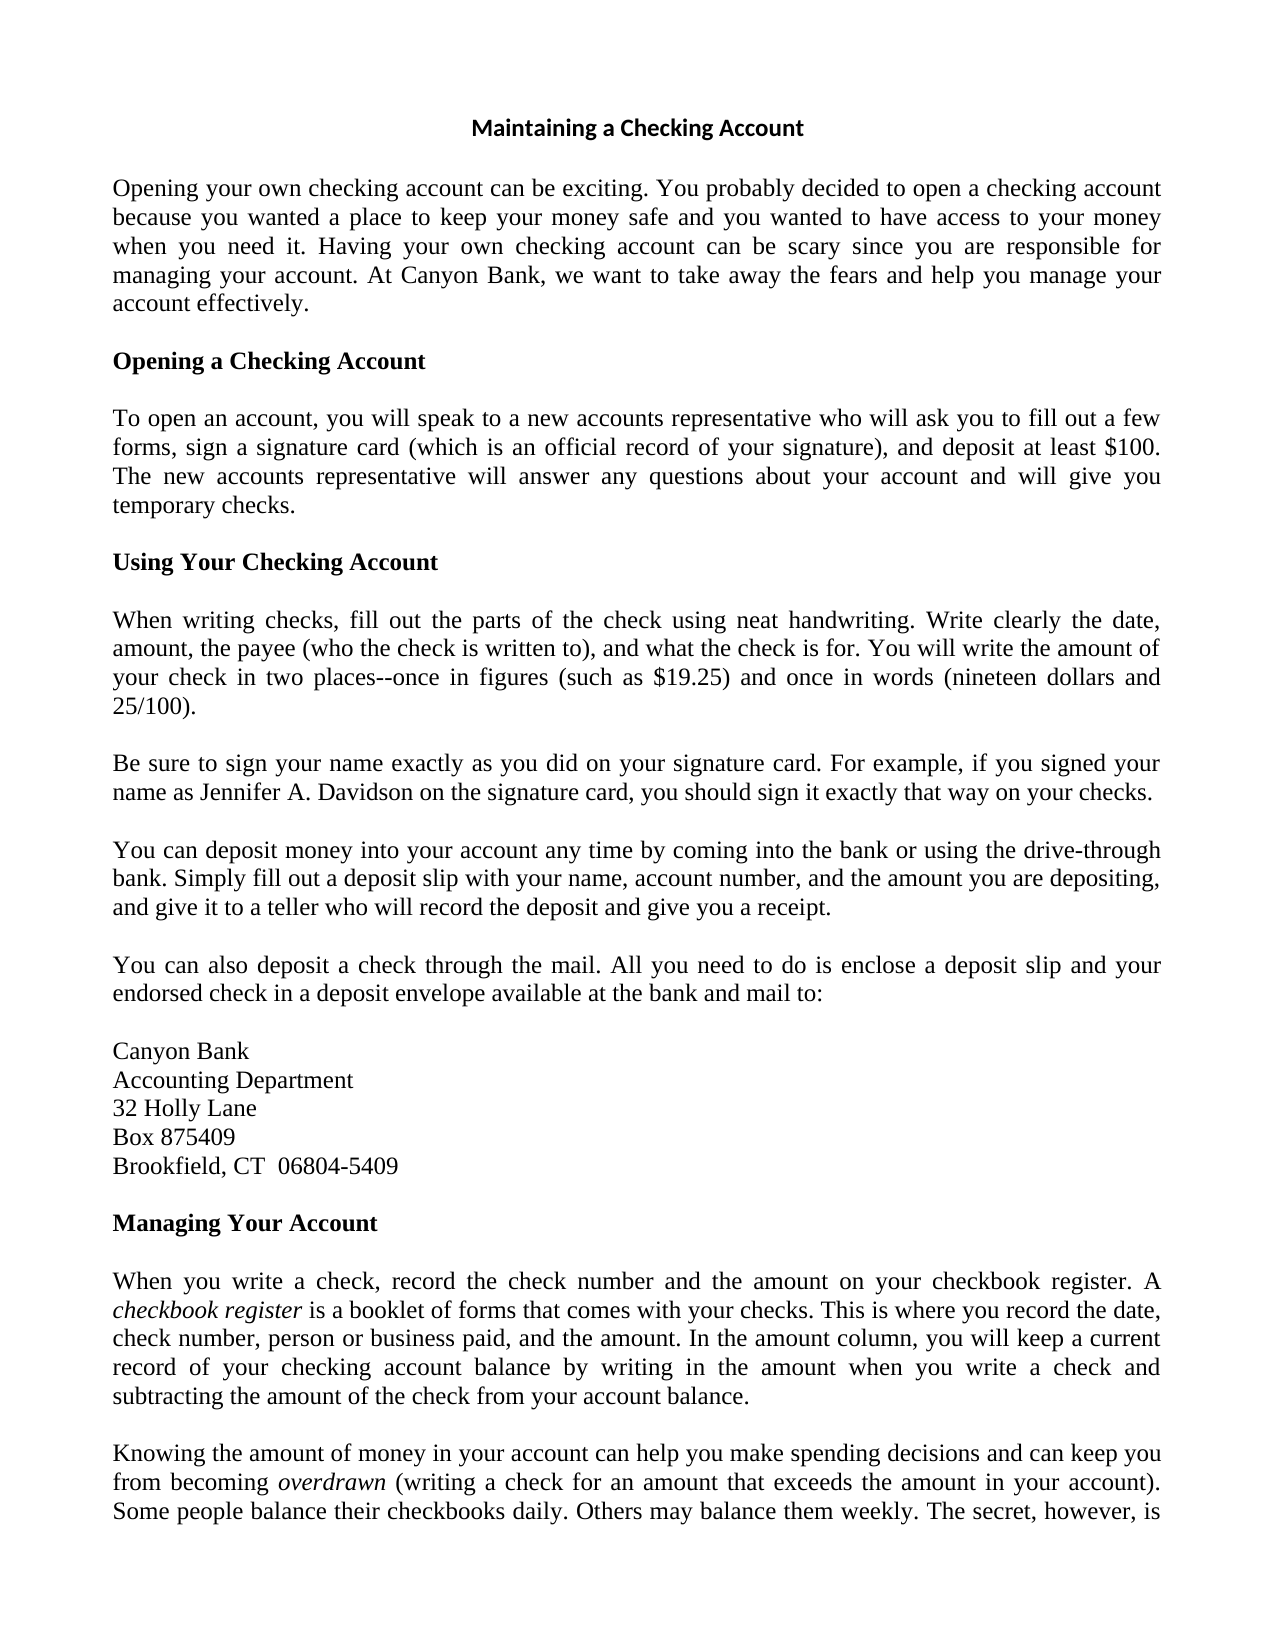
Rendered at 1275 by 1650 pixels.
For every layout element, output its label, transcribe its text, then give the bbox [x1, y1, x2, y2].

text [112, 1438, 1162, 1525]
text Opening a Checking Account [112, 346, 1162, 375]
text Opening your own checking account can be exciting. You probably decided to open a checking account because you wanted a place to keep your money safe and you wanted to have access to your money when you need it. Having your own checking account can be scary since you are responsible for managing your account. At Canyon Bank, we want to take away the fears and help you manage your account effectively. [112, 173, 1162, 317]
text Managing Your Account [112, 1208, 1162, 1237]
text You can also deposit a check through the mail. All you need to do is enclose a deposit slip and your endorsed check in a deposit envelope available at the bank and mail to: [112, 950, 1162, 1007]
text You can deposit money into your account any time by coming into the bank or using the drive-through bank. Simply fill out a deposit slip with your name, account number, and the amount you are depositing, and give it to a teller who will record the deposit and give you a receipt. [112, 835, 1162, 921]
text When you write a check, record the check number and the amount on your checkbook register. A checkbook register is a booklet of forms that comes with your checks. This is where you record the date, check number, person or business paid, and the amount. In the amount column, you will keep a current record of your checking account balance by writing in the amount when you write a check and subtracting the amount of the check from your account balance. [112, 1266, 1162, 1410]
text Be sure to sign your name exactly as you did on your signature card. For example, if you signed your name as Jennifer A. Davidson on the signature card, you should sign it exactly that way on your checks. [112, 748, 1162, 806]
text To open an account, you will speak to a new accounts representative who will ask you to fill out a few forms, sign a signature card (which is an official record of your signature), and deposit at least $100. The new accounts representative will answer any questions about your account and will give you temporary checks. [112, 403, 1162, 518]
text Accounting Department [112, 1065, 1162, 1093]
text When writing checks, fill out the parts of the check using neat handwriting. Write clearly the date, amount, the payee (who the check is written to), and what the check is for. You will write the amount of your check in two places--once in figures (such as $19.25) and once in words (nineteen dollars and 25/100). [112, 605, 1162, 720]
text Using Your Checking Account [112, 547, 1162, 576]
text Maintaining a Checking Account [112, 112, 1162, 143]
text Canyon Bank [112, 1036, 1162, 1065]
